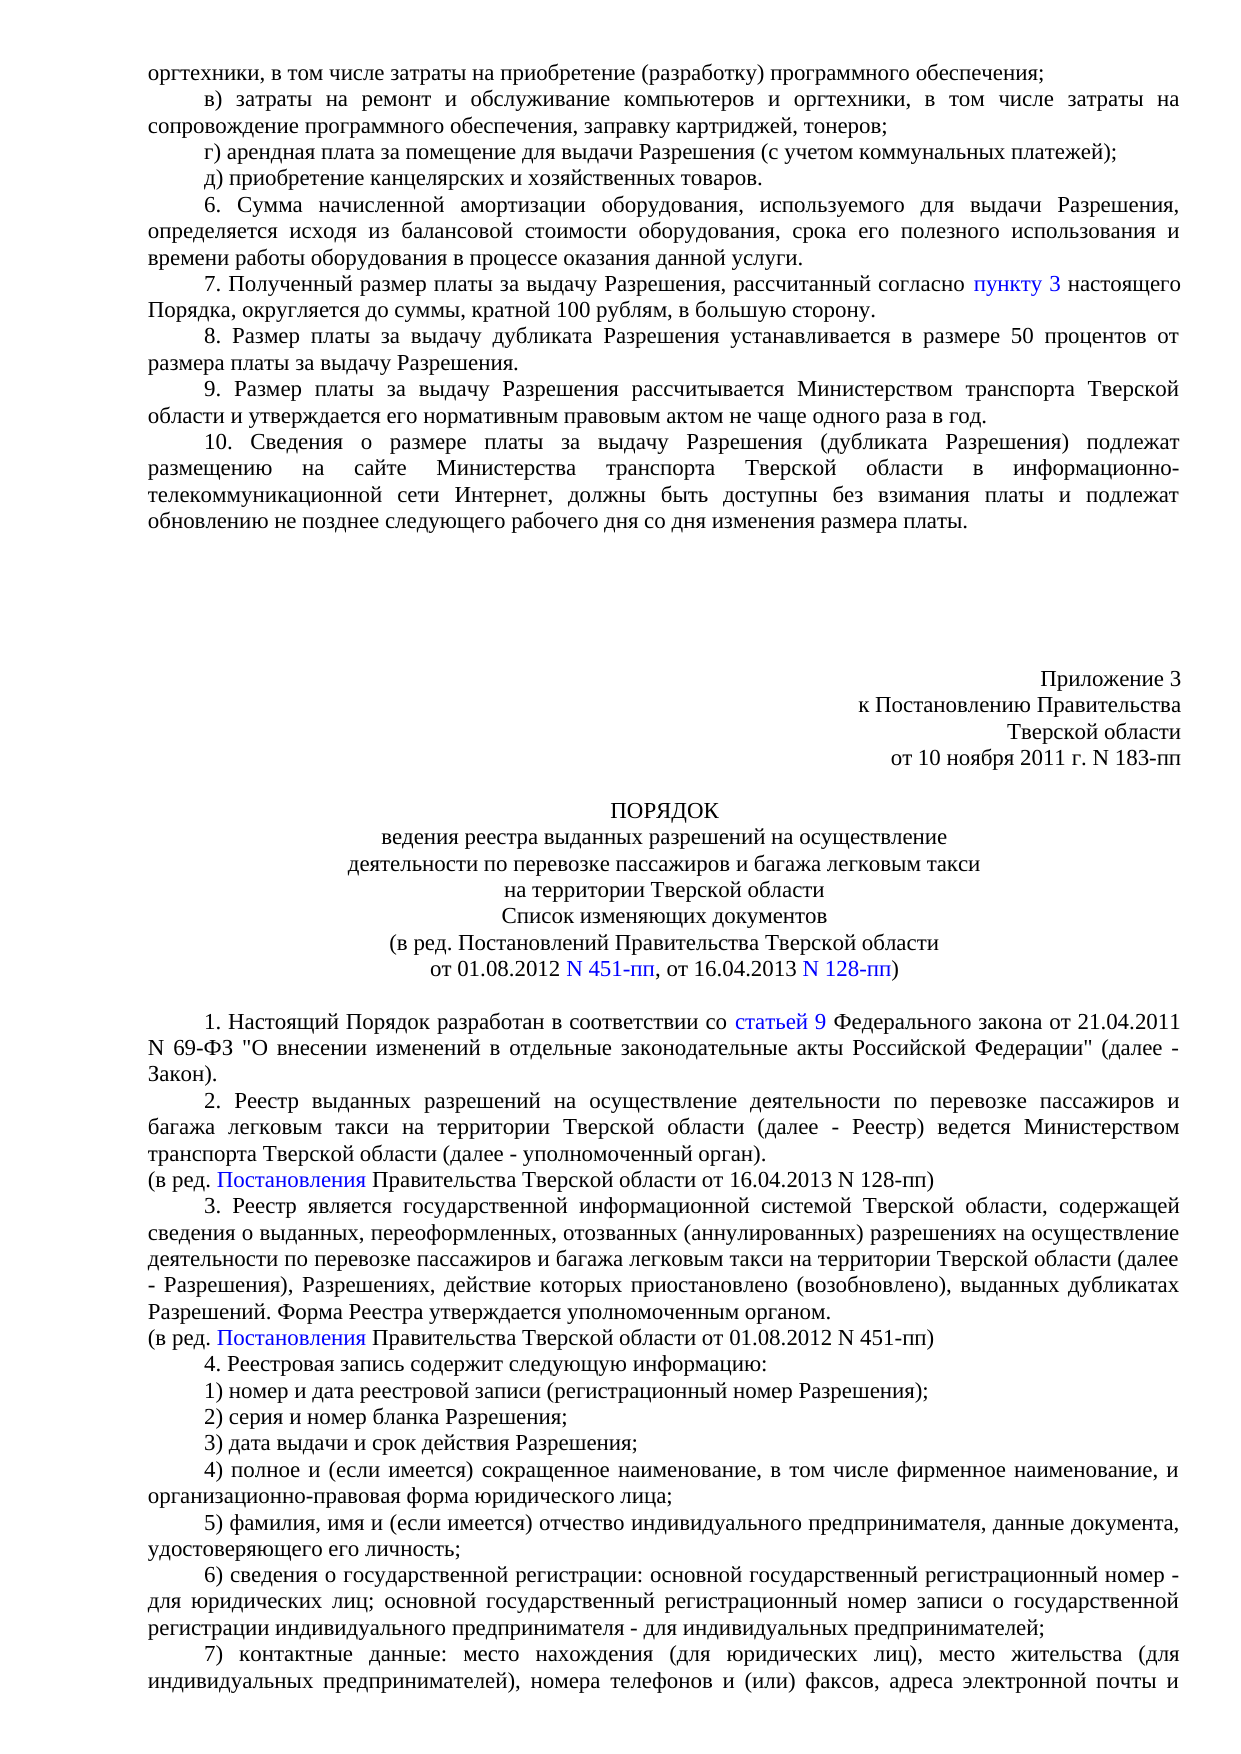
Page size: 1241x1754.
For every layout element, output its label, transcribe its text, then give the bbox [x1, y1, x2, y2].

text г) арендная плата за помещение для выдачи Разрешения (с учетом коммунальных платежей); [148, 138, 1181, 164]
text 7. Полученный размер платы за выдачу Разрешения, рассчитанный согласно пункту 3 настоящего Порядка, округляется до суммы, кратной 100 рублям, в большую сторону. [148, 270, 1181, 323]
text д) приобретение канцелярских и хозяйственных товаров. [148, 164, 1181, 191]
text 10. Сведения о размере платы за выдачу Разрешения (дубликата Разрешения) подлежат размещению на сайте Министерства транспорта Тверской области в информационно-телекоммуникационной сети Интернет, должны быть доступны без взимания платы и подлежат обновлению не позднее следующего рабочего дня со дня изменения размера платы. [148, 428, 1181, 533]
text (в ред. Постановления Правительства Тверской области от 01.08.2012 N 451-пп) [148, 1324, 1181, 1350]
text деятельности по перевозке пассажиров и багажа легковым такси [148, 850, 1181, 876]
text 6) сведения о государственной регистрации: основной государственный регистрационный номер - для юридических лиц; основной государственный регистрационный номер записи о государственной регистрации индивидуального предпринимателя - для индивидуальных предпринимателей; [148, 1561, 1181, 1640]
text 6. Сумма начисленной амортизации оборудования, используемого для выдачи Разрешения, определяется исходя из балансовой стоимости оборудования, срока его полезного использования и времени работы оборудования в процессе оказания данной услуги. [148, 191, 1181, 270]
text на территории Тверской области [148, 876, 1181, 902]
text 1) номер и дата реестровой записи (регистрационный номер Разрешения); [148, 1377, 1181, 1403]
text Список изменяющих документов [148, 902, 1181, 929]
text 3. Реестр является государственной информационной системой Тверской области, содержащей сведения о выданных, переоформленных, отозванных (аннулированных) разрешениях на осуществление деятельности по перевозке пассажиров и багажа легковым такси на территории Тверской области (далее - Разрешения), Разрешениях, действие которых приостановлено (возобновлено), выданных дубликатах Разрешений. Форма Реестра утверждается уполномоченным органом. [148, 1192, 1181, 1324]
text от 10 ноября 2011 г. N 183-пп [148, 744, 1181, 771]
text (в ред. Постановлений Правительства Тверской области [148, 929, 1181, 955]
text (в ред. Постановления Правительства Тверской области от 16.04.2013 N 128-пп) [148, 1166, 1181, 1192]
text в) затраты на ремонт и обслуживание компьютеров и оргтехники, в том числе затраты на сопровождение программного обеспечения, заправку картриджей, тонеров; [148, 85, 1181, 138]
text 1. Настоящий Порядок разработан в соответствии со статьей 9 Федерального закона от 21.04.2011 N 69-ФЗ "О внесении изменений в отдельные законодательные акты Российской Федерации" (далее - Закон). [148, 1008, 1181, 1087]
text 9. Размер платы за выдачу Разрешения рассчитывается Министерством транспорта Тверской области и утверждается его нормативным правовым актом не чаще одного раза в год. [148, 375, 1181, 428]
text ПОРЯДОК [148, 797, 1181, 823]
text 2) серия и номер бланка Разрешения; [148, 1403, 1181, 1429]
text 8. Размер платы за выдачу дубликата Разрешения устанавливается в размере 50 процентов от размера платы за выдачу Разрешения. [148, 323, 1181, 375]
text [148, 59, 1181, 85]
text ведения реестра выданных разрешений на осуществление [148, 823, 1181, 850]
text 4. Реестровая запись содержит следующую информацию: [148, 1350, 1181, 1377]
text 2. Реестр выданных разрешений на осуществление деятельности по перевозке пассажиров и багажа легковым такси на территории Тверской области (далее - Реестр) ведется Министерством транспорта Тверской области (далее - уполномоченный орган). [148, 1087, 1181, 1166]
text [148, 1640, 1181, 1693]
text Приложение 3 [148, 665, 1181, 692]
text Тверской области [148, 718, 1181, 744]
text от 01.08.2012 N 451-пп, от 16.04.2013 N 128-пп) [148, 955, 1181, 981]
text 3) дата выдачи и срок действия Разрешения; [148, 1429, 1181, 1456]
text 5) фамилия, имя и (если имеется) отчество индивидуального предпринимателя, данные документа, удостоверяющего его личность; [148, 1508, 1181, 1561]
text 4) полное и (если имеется) сокращенное наименование, в том числе фирменное наименование, и организационно-правовая форма юридического лица; [148, 1456, 1181, 1508]
text к Постановлению Правительства [148, 692, 1181, 718]
